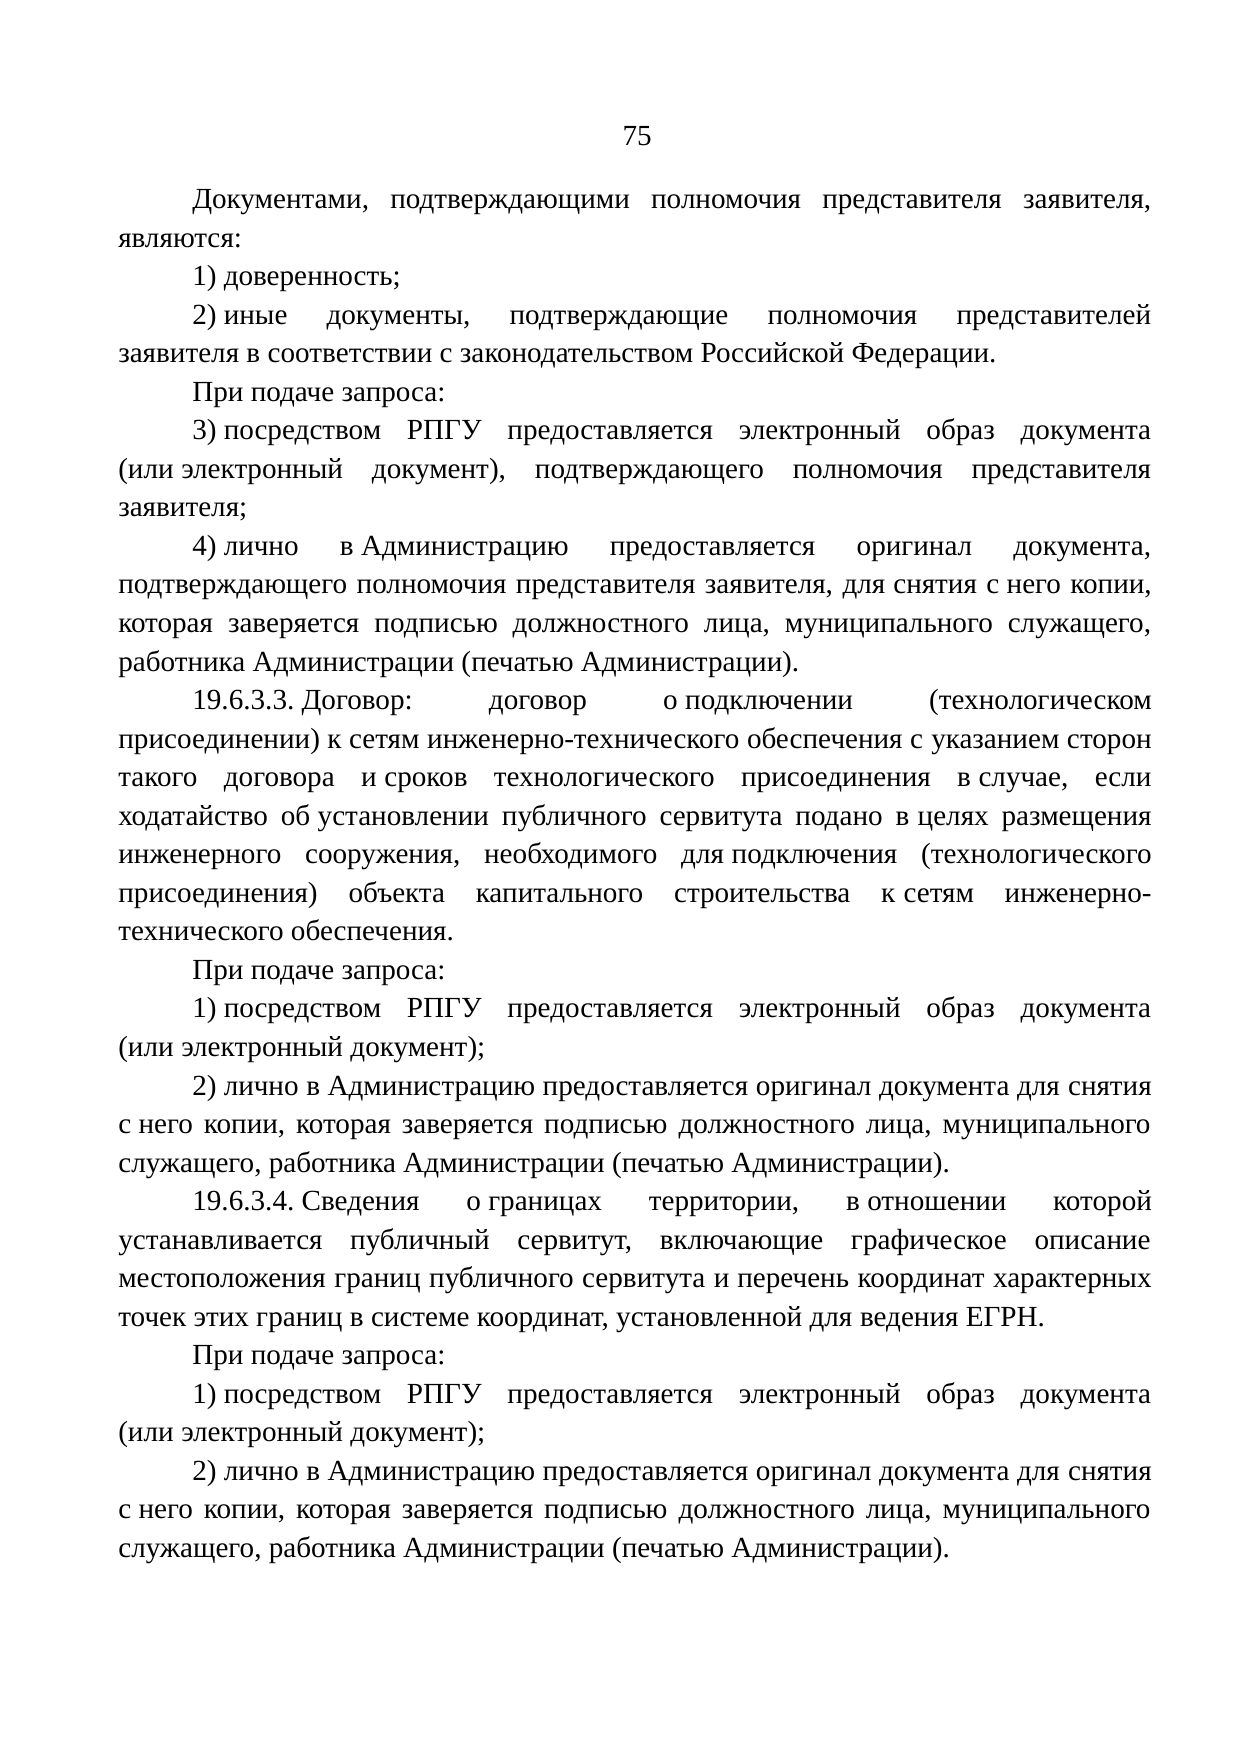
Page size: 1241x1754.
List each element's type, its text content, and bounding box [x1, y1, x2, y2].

text 1) посредством РПГУ предоставляется электронный образ документа (или электронный документ); [118, 991, 1152, 1063]
text При подаче запроса: [118, 374, 1152, 407]
text 19.6.3.4. Сведения о границах территории, в отношении которой устанавливается публичный сервитут, включающие графическое описание местоположения границ публичного сервитута и перечень координат характерных точек этих границ в системе координат, установленной для ведения ЕГРН. [118, 1183, 1152, 1332]
text При подаче запроса: [118, 952, 1152, 986]
text 19.6.3.3. Договор: договор о подключении (технологическом присоединении) к сетям инженерно-технического обеспечения с указанием сторон такого договора и сроков технологического присоединения в случае, если ходатайство об установлении публичного сервитута подано в целях размещения инженерного сооружения, необходимого для подключения (технологического присоединения) объекта капитального строительства к сетям инженерно-технического обеспечения. [118, 682, 1152, 947]
text 3) посредством РПГУ предоставляется электронный образ документа (или электронный документ), подтверждающего полномочия представителя заявителя; [118, 412, 1152, 523]
text 1) доверенность; [118, 258, 1152, 292]
text При подаче запроса: [118, 1337, 1152, 1371]
text 2) иные документы, подтверждающие полномочия представителей заявителя в соответствии с законодательством Российской Федерации. [118, 297, 1152, 369]
text 1) посредством РПГУ предоставляется электронный образ документа (или электронный документ); [118, 1376, 1152, 1448]
text 4) лично в Администрацию предоставляется оригинал документа, подтверждающего полномочия представителя заявителя, для снятия с него копии, которая заверяется подписью должностного лица, муниципального служащего, работника Администрации (печатью Администрации). [118, 528, 1152, 677]
text Документами, подтверждающими полномочия представителя заявителя, являются: [118, 181, 1152, 253]
